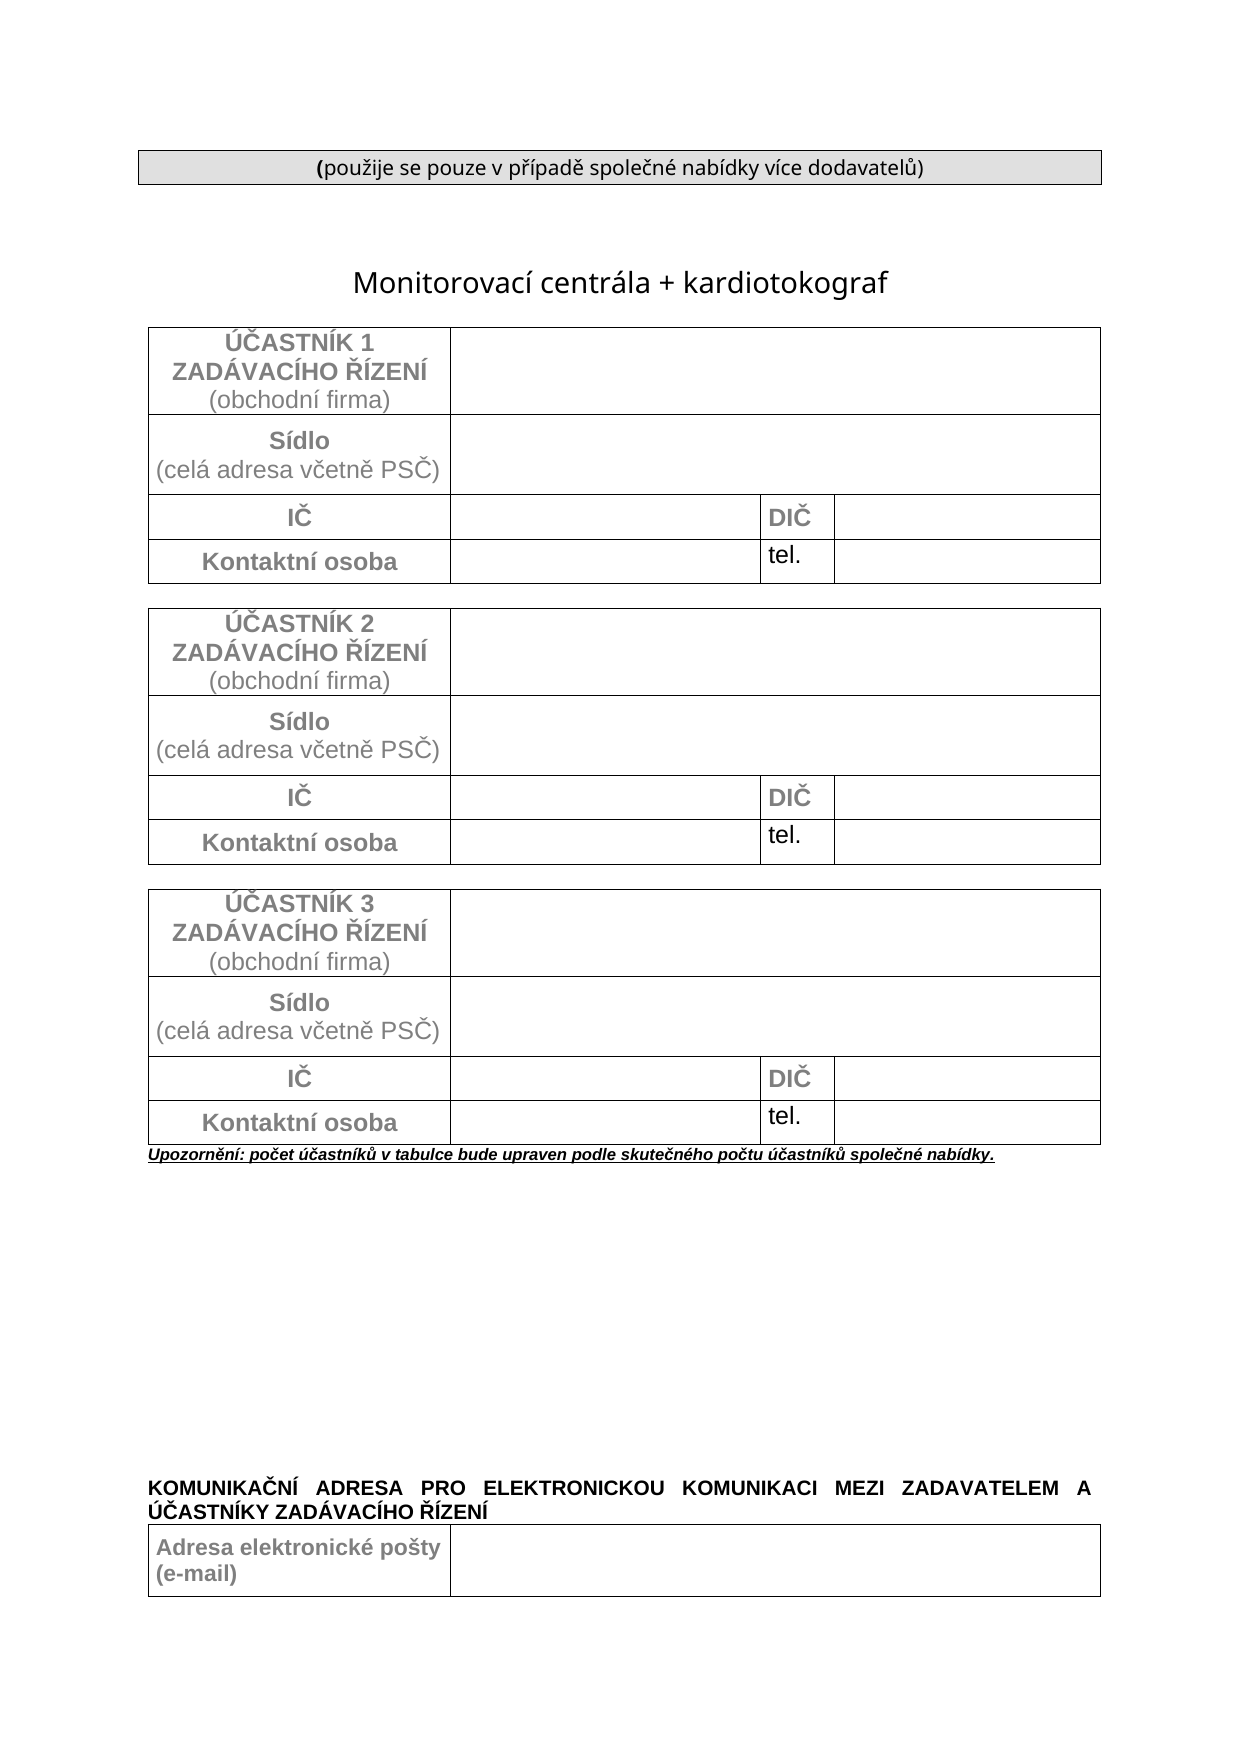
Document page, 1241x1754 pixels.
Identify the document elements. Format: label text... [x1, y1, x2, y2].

table_cell [835, 1057, 1100, 1100]
table_cell [451, 820, 760, 863]
text KOMUNIKAČNÍ ADRESA PRO ELEKTRONICKOU KOMUNIKACI MEZI ZADAVATELEM A ÚČASTNÍKY ZADÁVACÍHO ŘÍZENÍ [148, 1476, 1092, 1524]
table_cell Sídlo (celá adresa včetně PSČ) [149, 696, 450, 775]
text (použije se pouze v případě společné nabídky více dodavatelů) [139, 151, 1101, 184]
table_cell [835, 776, 1100, 819]
table_cell Sídlo (celá adresa včetně PSČ) [149, 415, 450, 494]
table_cell [835, 495, 1100, 539]
table_cell [451, 540, 760, 583]
table_cell IČ [149, 776, 450, 819]
table_header ÚČASTNÍK 3 ZADÁVACÍHO ŘÍZENÍ (obchodní firma) [149, 890, 450, 976]
table_cell tel. [761, 1101, 834, 1144]
table_cell Kontaktní osoba [149, 540, 450, 583]
table_header [451, 609, 1100, 695]
table_cell Sídlo (celá adresa včetně PSČ) [149, 977, 450, 1056]
table_header [451, 1525, 1100, 1596]
table_cell IČ [149, 495, 450, 539]
table_header [451, 890, 1100, 976]
table_cell IČ [149, 1057, 450, 1100]
table_cell DIČ [761, 776, 834, 819]
table_cell [451, 1101, 760, 1144]
table_cell Kontaktní osoba [149, 820, 450, 863]
table_cell tel. [761, 540, 834, 583]
table_cell [451, 977, 1100, 1056]
table_header Adresa elektronické pošty (e-mail) [149, 1525, 450, 1596]
table_cell [835, 540, 1100, 583]
table_header [451, 328, 1100, 414]
table_cell [451, 1057, 760, 1100]
table_cell [835, 1101, 1100, 1144]
table_cell [451, 495, 760, 539]
table_header ÚČASTNÍK 1 ZADÁVACÍHO ŘÍZENÍ (obchodní firma) [149, 328, 450, 414]
table_header ÚČASTNÍK 2 ZADÁVACÍHO ŘÍZENÍ (obchodní firma) [149, 609, 450, 695]
table_cell [451, 415, 1100, 494]
table_cell [835, 820, 1100, 863]
table_cell DIČ [761, 495, 834, 539]
text Upozornění: počet účastníků v tabulce bude upraven podle skutečného počtu účastníků společné nabídky. [148, 1145, 1092, 1164]
table_cell tel. [761, 820, 834, 863]
table_cell DIČ [761, 1057, 834, 1100]
table_cell [451, 696, 1100, 775]
text Monitorovací centrála + kardiotokograf [148, 262, 1092, 302]
table_cell Kontaktní osoba [149, 1101, 450, 1144]
table_cell [451, 776, 760, 819]
